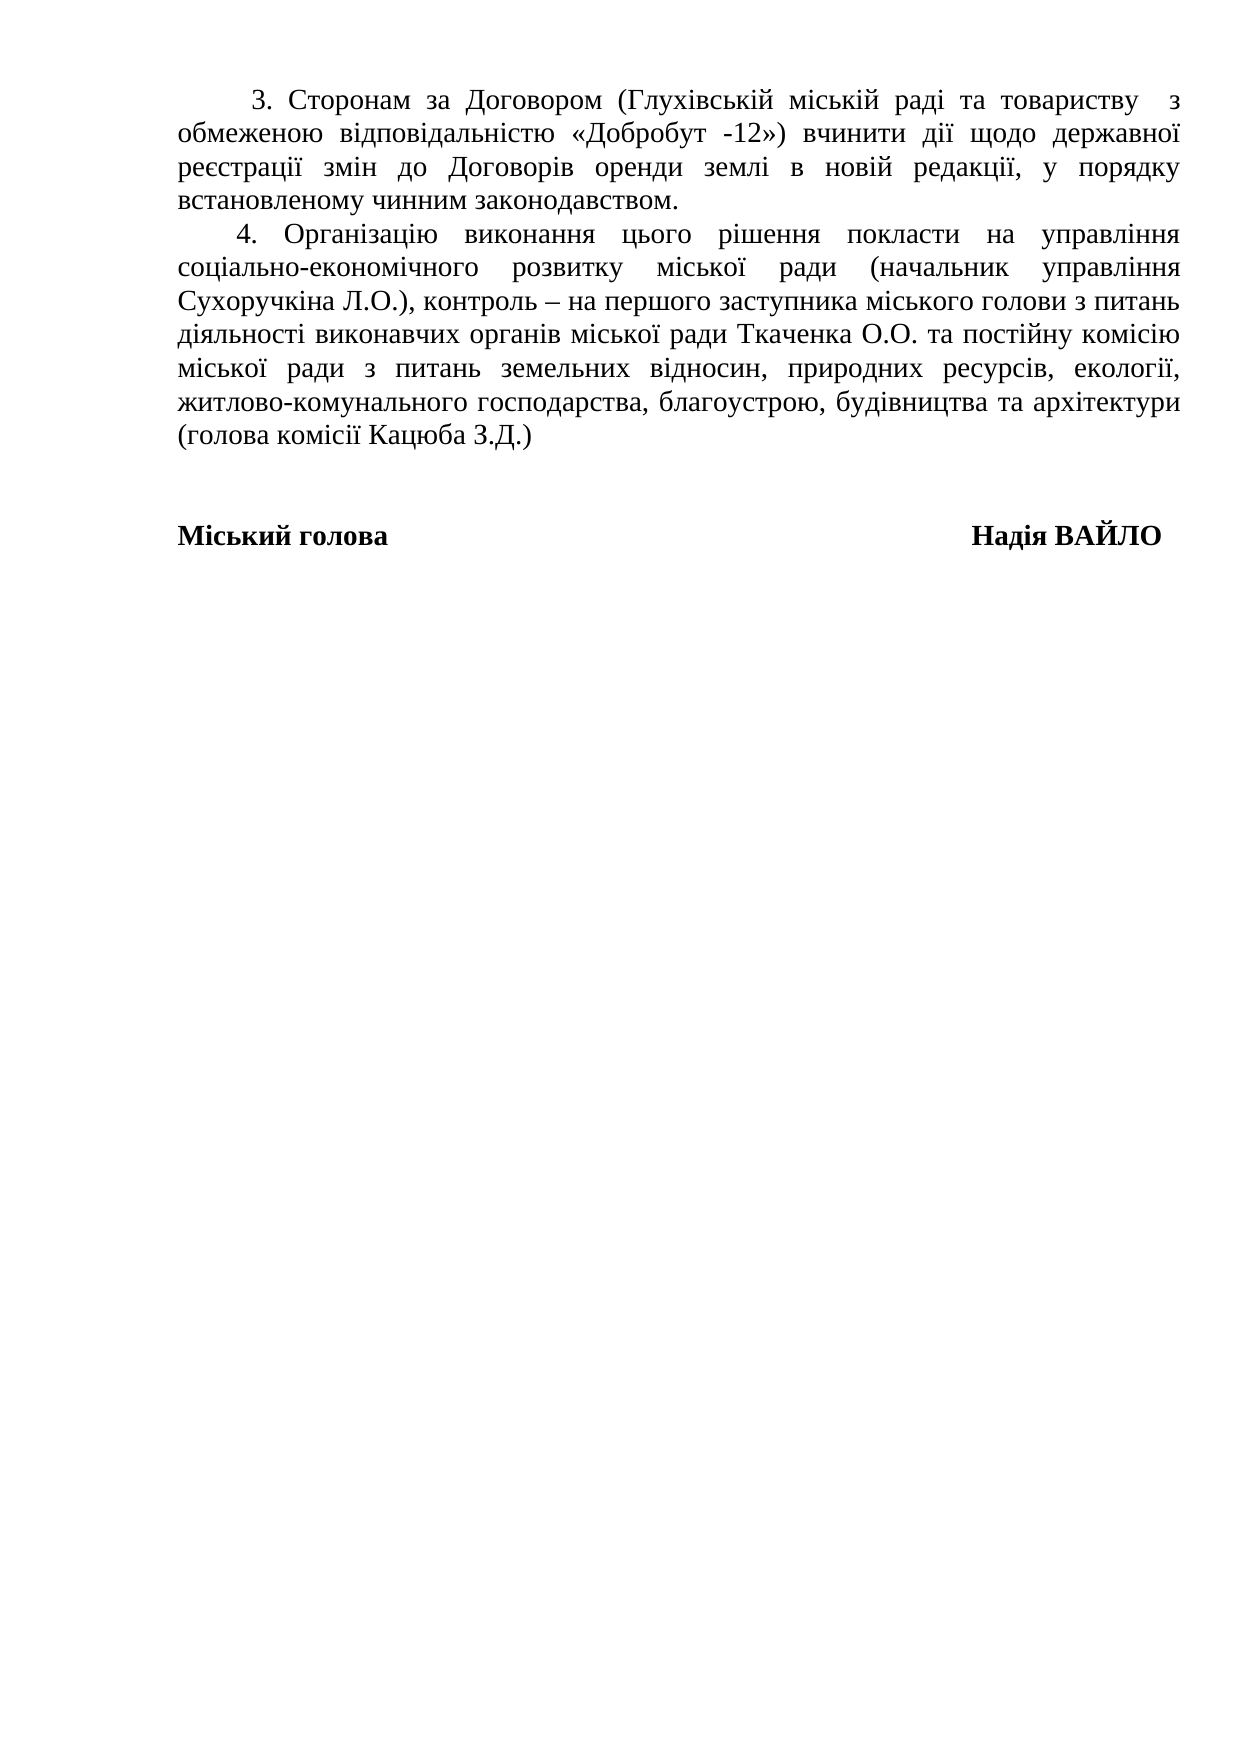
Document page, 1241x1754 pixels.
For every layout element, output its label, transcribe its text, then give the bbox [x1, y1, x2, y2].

text 4. Організацію виконання цього рішення покласти на управління соціально-економічного розвитку міської ради (начальник управління Сухоручкіна Л.О.), контроль – на першого заступника міського голови з питань діяльності виконавчих органів міської ради Ткаченка О.О. та постійну комісію міської ради з питань земельних відносин, природних ресурсів, екології, житлово-комунального господарства, благоустрою, будівництва та архітектури (голова комісії Кацюба З.Д.) [177, 216, 1181, 451]
text Міський голова Надія ВАЙЛО [177, 518, 1181, 551]
text 3. Сторонам за Договором (Глухівській міській раді та товариству з обмеженою відповідальністю «Добробут -12») вчинити дії щодо державної реєстрації змін до Договорів оренди землі в новій редакції, у порядку встановленому чинним законодавством. [177, 82, 1181, 216]
